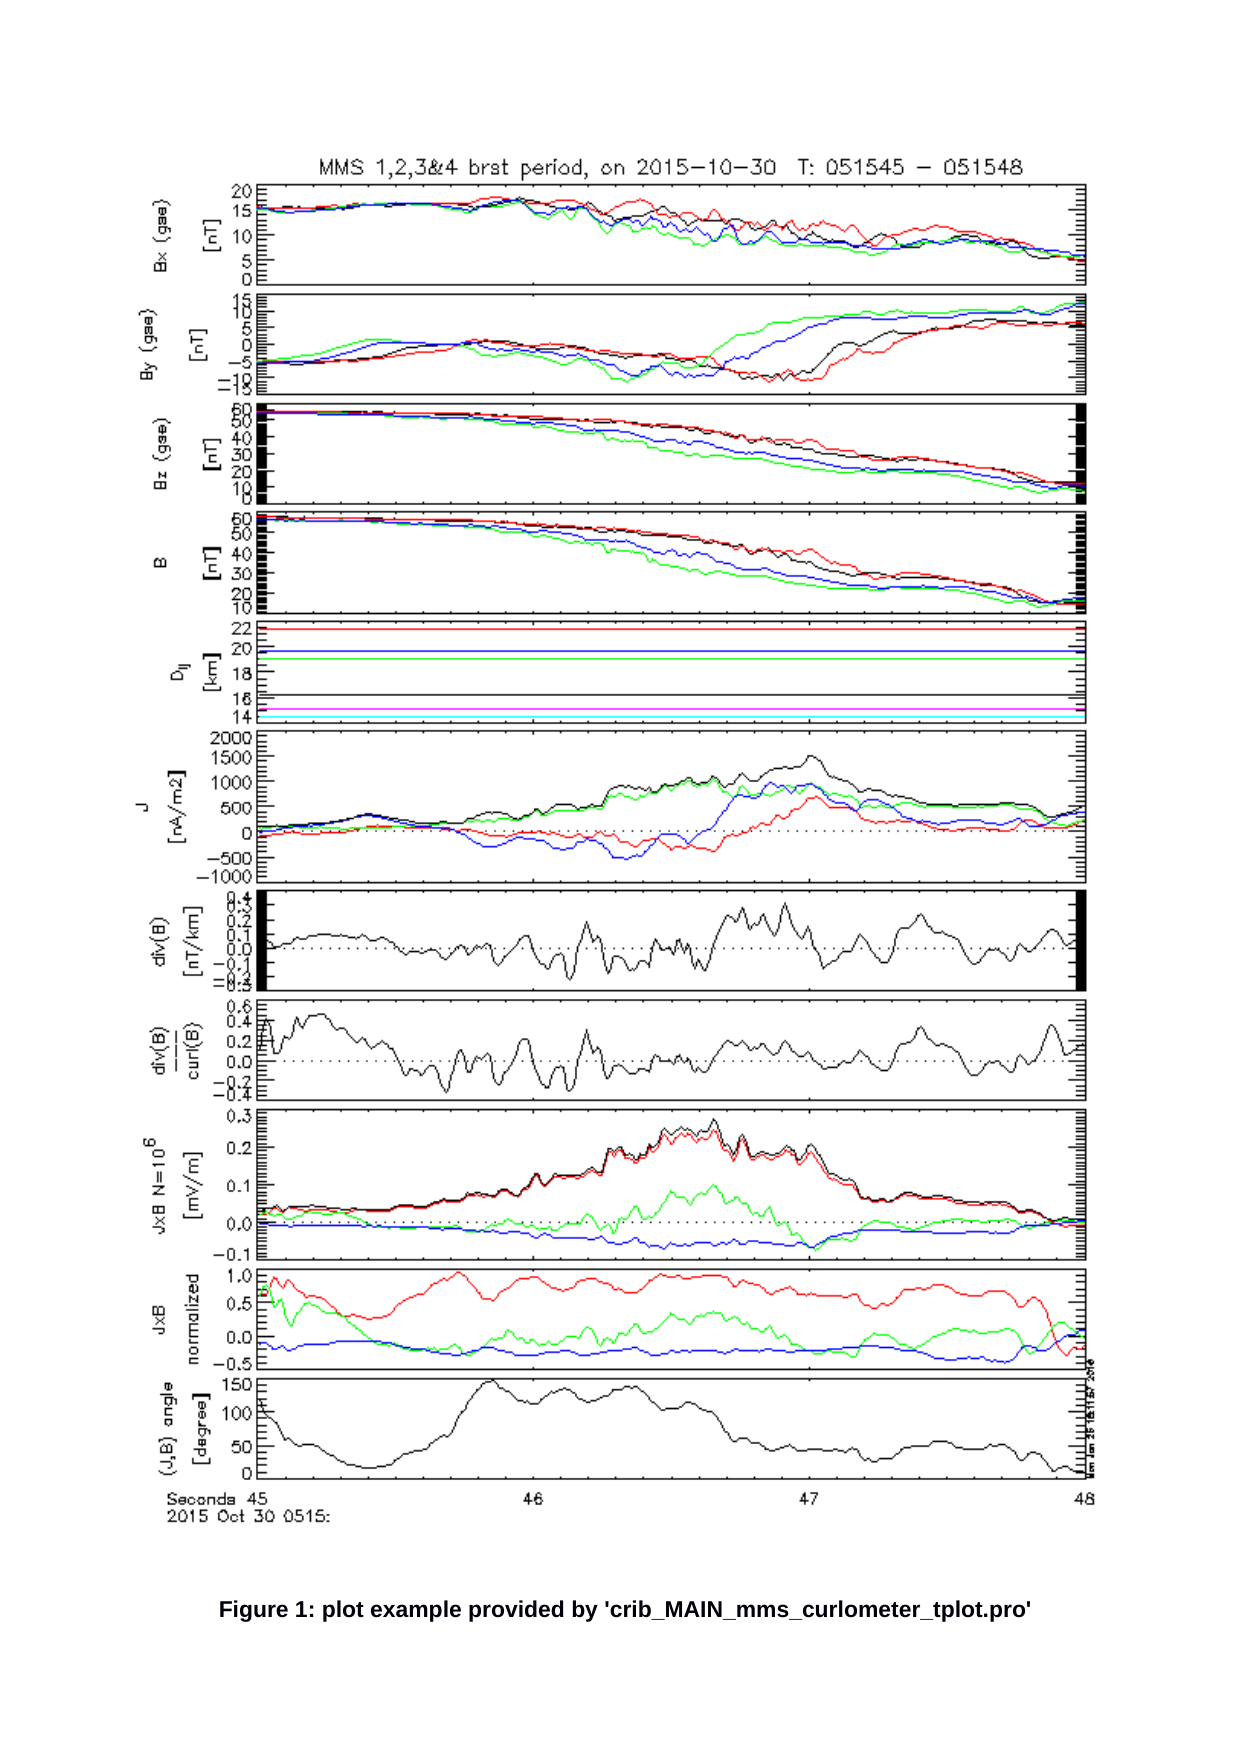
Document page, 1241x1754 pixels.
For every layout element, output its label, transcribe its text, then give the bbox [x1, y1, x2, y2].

list Figure 1: plot example provided by 'crib_MAIN_mms_curlometer_tplot.pro' [218, 1596, 1122, 1622]
picture [135, 137, 1105, 1546]
